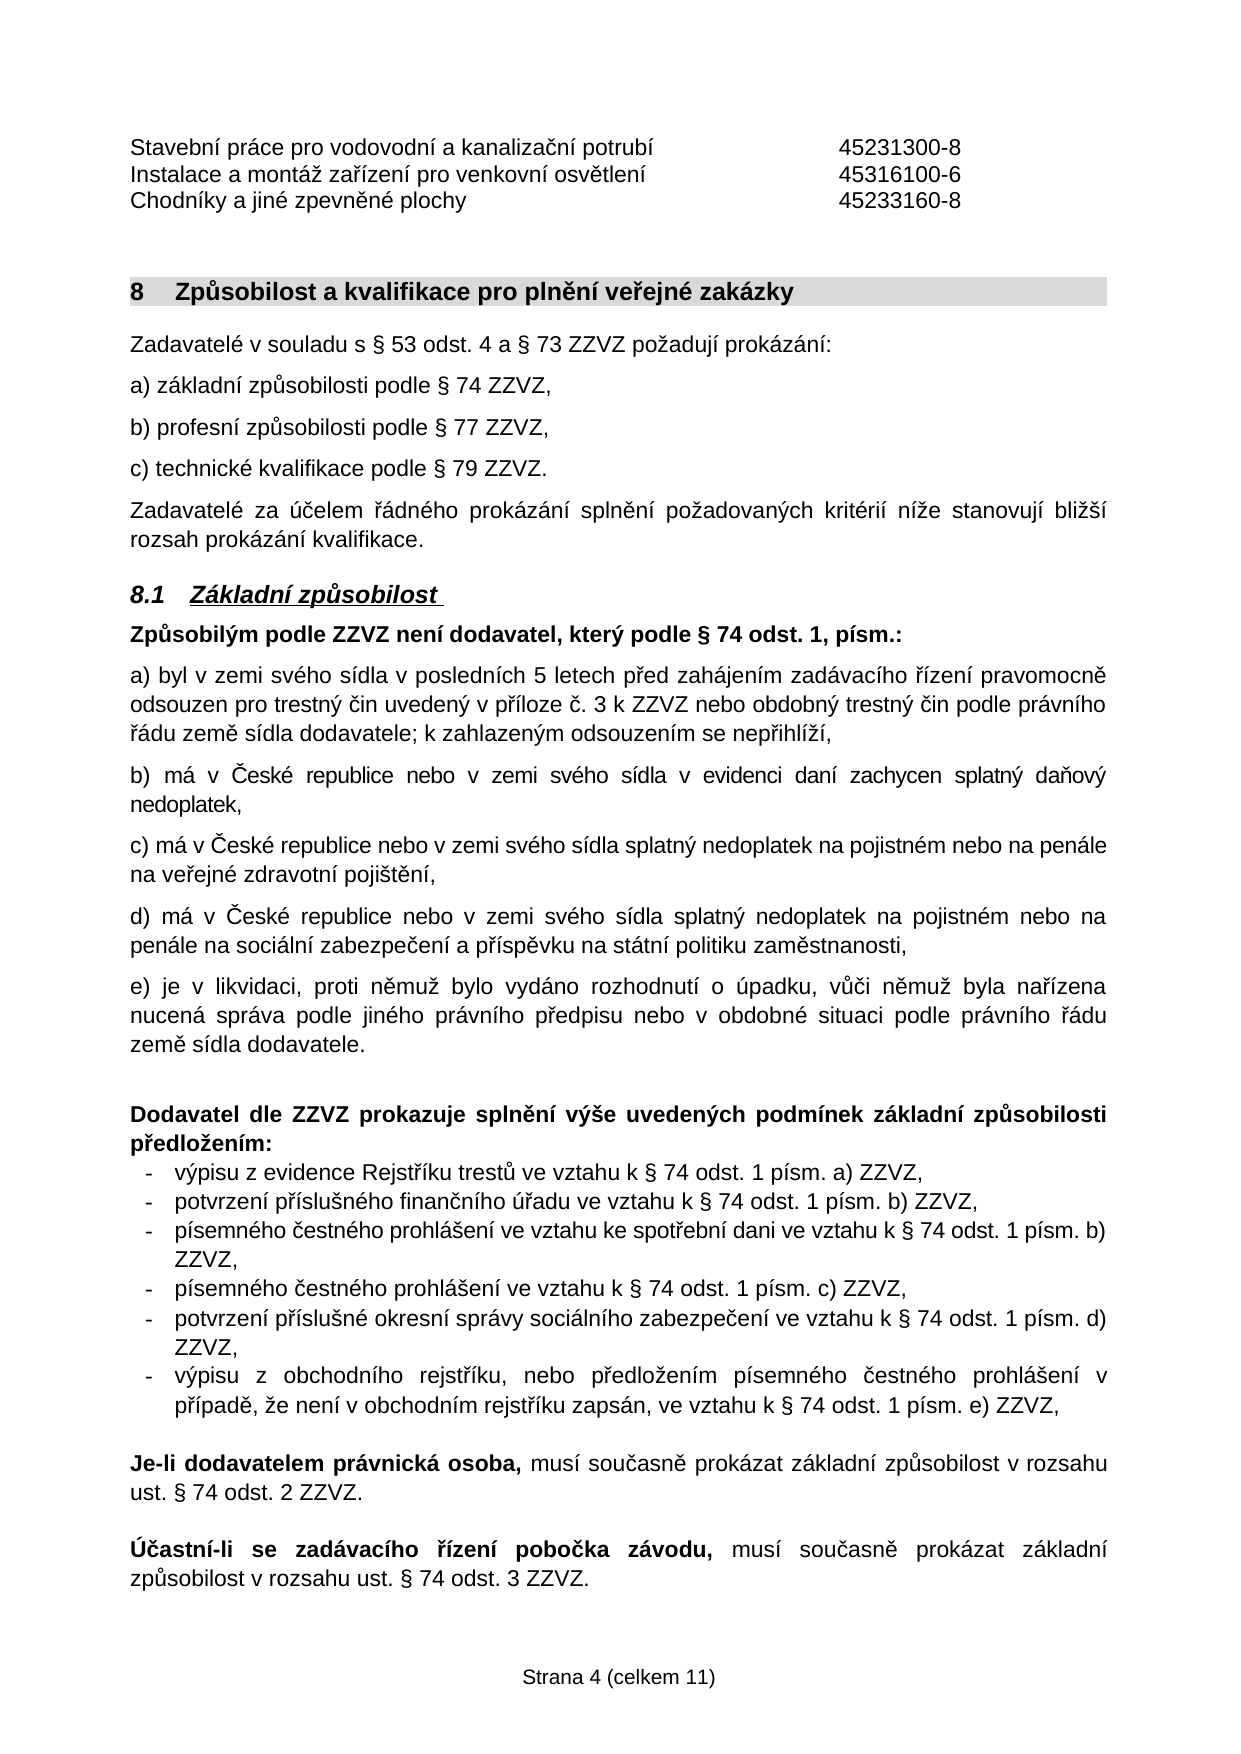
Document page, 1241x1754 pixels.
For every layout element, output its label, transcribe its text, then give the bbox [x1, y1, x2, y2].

subtitle Základní způsobilost [130, 580, 1107, 608]
text b) má v České republice nebo v zemi svého sídla v evidenci daní zachycen splatný daňový nedoplatek, [130, 762, 1107, 817]
text Účastní-li se zadávacího řízení pobočka závodu, musí současně prokázat základní způsobilost v rozsahu ust. § 74 odst. 3 ZZVZ. [130, 1536, 1107, 1592]
text a) základní způsobilosti podle § 74 ZZVZ, [130, 372, 1107, 399]
text Zadavatelé za účelem řádného prokázání splnění požadovaných kritérií níže stanovují bližší rozsah prokázání kvalifikace. [130, 497, 1107, 552]
subtitle Způsobilost a kvalifikace pro plnění veřejné zakázky [130, 277, 1107, 306]
text a) byl v zemi svého sídla v posledních 5 letech před zahájením zadávacího řízení pravomocně odsouzen pro trestný čin uvedený v příloze č. 3 k ZZVZ nebo obdobný trestný čin podle právního řádu země sídla dodavatele; k zahlazeným odsouzením se nepřihlíží, [130, 662, 1107, 747]
text Stavební práce pro vodovodní a kanalizační potrubí 45231300-8 [130, 134, 1107, 161]
text c) má v České republice nebo v zemi svého sídla splatný nedoplatek na pojistném nebo na penále na veřejné zdravotní pojištění, [130, 832, 1107, 887]
text Chodníky a jiné zpevněné plochy 45233160-8 [130, 187, 1107, 213]
text Je-li dodavatelem právnická osoba, musí současně prokázat základní způsobilost v rozsahu ust. § 74 odst. 2 ZZVZ. [130, 1449, 1107, 1505]
list potvrzení příslušného finančního úřadu ve vztahu k § 74 odst. 1 písm. b) ZZVZ, [145, 1188, 1107, 1215]
list písemného čestného prohlášení ve vztahu ke spotřební dani ve vztahu k § 74 odst. 1 písm. b) ZZVZ, [145, 1217, 1107, 1273]
text Dodavatel dle ZZVZ prokazuje splnění výše uvedených podmínek základní způsobilosti předložením: [130, 1101, 1107, 1157]
text d) má v České republice nebo v zemi svého sídla splatný nedoplatek na pojistném nebo na penále na sociální zabezpečení a příspěvku na státní politiku zaměstnanosti, [130, 903, 1107, 958]
list výpisu z evidence Rejstříku trestů ve vztahu k § 74 odst. 1 písm. a) ZZVZ, [145, 1159, 1107, 1186]
text Instalace a montáž zařízení pro venkovní osvětlení 45316100-6 [130, 161, 1107, 187]
text b) profesní způsobilosti podle § 77 ZZVZ, [130, 414, 1107, 440]
text c) technické kvalifikace podle § 79 ZZVZ. [130, 455, 1107, 482]
list potvrzení příslušné okresní správy sociálního zabezpečení ve vztahu k § 74 odst. 1 písm. d) ZZVZ, [145, 1304, 1107, 1360]
text Způsobilým podle ZZVZ není dodavatel, který podle § 74 odst. 1, písm.: [130, 621, 1107, 647]
text e) je v likvidaci, proti němuž bylo vydáno rozhodnutí o úpadku, vůči němuž byla nařízena nucená správa podle jiného právního předpisu nebo v obdobné situaci podle právního řádu země sídla dodavatele. [130, 973, 1107, 1057]
list písemného čestného prohlášení ve vztahu k § 74 odst. 1 písm. c) ZZVZ, [145, 1275, 1107, 1302]
list výpisu z obchodního rejstříku, nebo předložením písemného čestného prohlášení v případě, že není v obchodním rejstříku zapsán, ve vztahu k § 74 odst. 1 písm. e) ZZVZ, [145, 1362, 1107, 1418]
text Zadavatelé v souladu s § 53 odst. 4 a § 73 ZZVZ požadují prokázání: [130, 331, 1107, 357]
